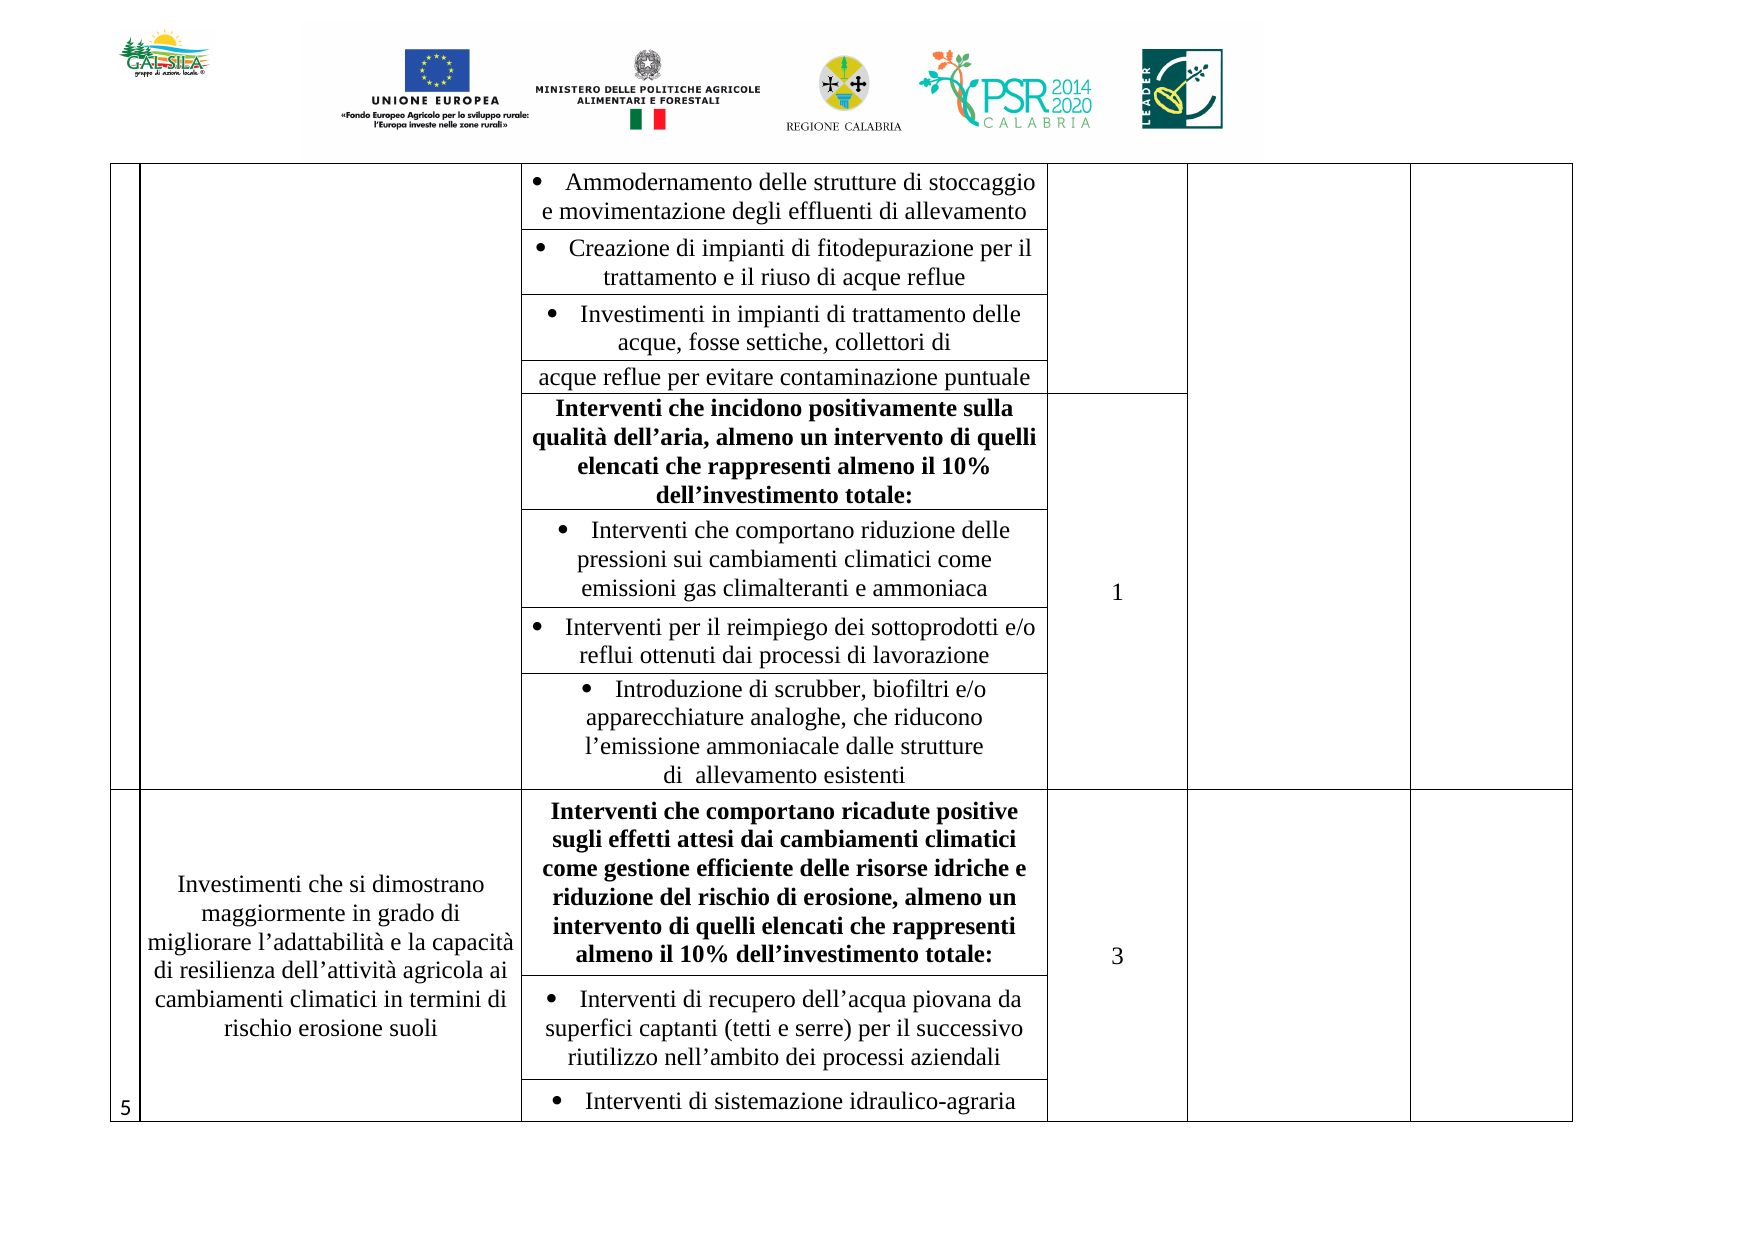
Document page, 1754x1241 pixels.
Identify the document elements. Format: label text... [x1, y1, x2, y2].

table_cell acque reflue per evitare contaminazione puntuale [522, 361, 1047, 392]
table_cell Interventi che incidono positivamente sulla qualità dell’aria, almeno un intervento di quelli elencati che rappresenti almeno il 10% dell’investimento totale: [522, 394, 1047, 508]
table_cell  Interventi di recupero dell’acqua piovana da superfici captanti (tetti e serre) per il successivo riutilizzo nell’ambito dei processi aziendali [522, 976, 1047, 1079]
picture [300, 20, 1264, 163]
table_cell Investimenti che si dimostrano maggiormente in grado di migliorare l’adattabilità e la capacità di resilienza dell’attività agricola ai cambiamenti climatici in termini di rischio erosione suoli [141, 790, 521, 1121]
table_cell [1188, 790, 1410, 1121]
table_cell 1 [1048, 394, 1187, 789]
table_cell  Introduzione di scrubber, biofiltri e/o apparecchiature analoghe, che riducono l’emissione ammoniacale dalle strutture diallevamento esistenti [522, 674, 1047, 789]
table_cell  Interventi per il reimpiego dei sottoprodotti e/o reflui ottenuti dai processi di lavorazione [522, 608, 1047, 673]
table_cell Interventi che comportano ricadute positive sugli effetti attesi dai cambiamenti climatici come gestione efficiente delle risorse idriche e riduzione del rischio di erosione, almeno un intervento di quelli elencati che rappresenti almeno il 10% dell’investimento totale: [522, 790, 1047, 974]
table_cell  Creazione di impianti di fitodepurazione per il trattamento e il riuso di acque reflue [522, 230, 1047, 294]
table_cell 3 [1048, 790, 1187, 1121]
table_cell 5 [111, 790, 139, 1121]
table_cell  Interventi che comportano riduzione delle pressioni sui cambiamenti climatici come emissioni gas climalteranti e ammoniaca [522, 510, 1047, 607]
table_cell  Ammodernamento delle strutture di stoccaggio e movimentazione degli effluenti di allevamento [522, 164, 1047, 228]
table_cell [1411, 790, 1572, 1121]
table_cell  Investimenti in impianti di trattamento delle acque, fosse settiche, collettori di [522, 295, 1047, 360]
